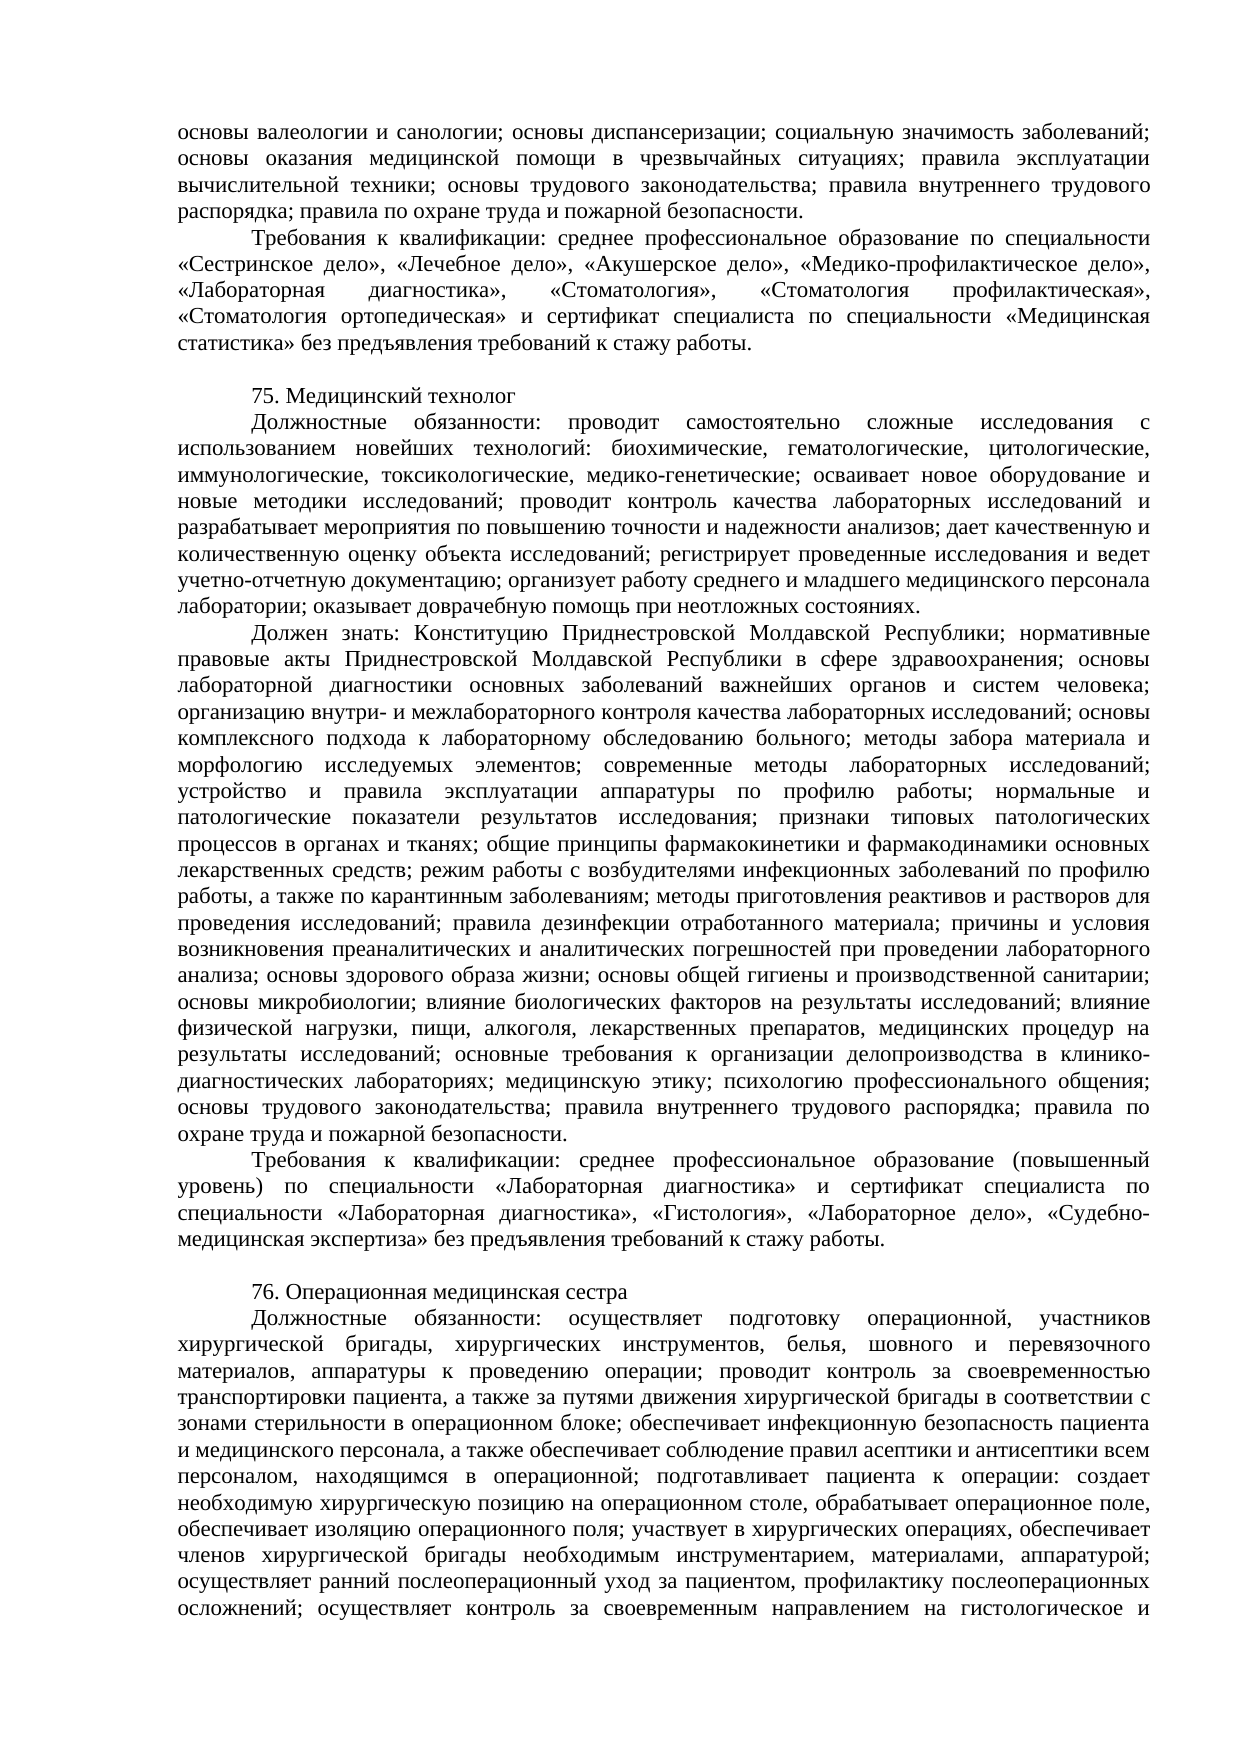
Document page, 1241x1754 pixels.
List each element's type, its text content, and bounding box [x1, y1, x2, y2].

text Требования к квалификации: среднее профессиональное образование (повышенный уровень) по специальности «Лабораторная диагностика» и сертификат специалиста по специальности «Лабораторная диагностика», «Гистология», «Лабораторное дело», «Судебно-медицинская экспертиза» без предъявления требований к стажу работы. [177, 1146, 1152, 1251]
text Должен знать: Конституцию Приднестровской Молдавской Республики; нормативные правовые акты Приднестровской Молдавской Республики в сфере здравоохранения; основы лабораторной диагностики основных заболеваний важнейших органов и систем человека; организацию внутри- и межлабораторного контроля качества лабораторных исследований; основы комплексного подхода к лабораторному обследованию больного; методы забора материала и морфологию исследуемых элементов; современные методы лабораторных исследований; устройство и правила эксплуатации аппаратуры по профилю работы; нормальные и патологические показатели результатов исследования; признаки типовых патологических процессов в органах и тканях; общие принципы фармакокинетики и фармакодинамики основных лекарственных средств; режим работы с возбудителями инфекционных заболеваний по профилю работы, а также по карантинным заболеваниям; методы приготовления реактивов и растворов для проведения исследований; правила дезинфекции отработанного материала; причины и условия возникновения преаналитических и аналитических погрешностей при проведении лабораторного анализа; основы здорового образа жизни; основы общей гигиены и производственной санитарии; основы микробиологии; влияние биологических факторов на результаты исследований; влияние физической нагрузки, пищи, алкоголя, лекарственных препаратов, медицинских процедур на результаты исследований; основные требования к организации делопроизводства в клинико-диагностических лабораториях; медицинскую этику; психологию профессионального общения; основы трудового законодательства; правила внутреннего трудового распорядка; правила по охране труда и пожарной безопасности. [177, 619, 1152, 1146]
text 75. Медицинский технолог [177, 382, 1152, 408]
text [177, 1304, 1152, 1620]
text Должностные обязанности: проводит самостоятельно сложные исследования с использованием новейших технологий: биохимические, гематологические, цитологические, иммунологические, токсикологические, медико-генетические; осваивает новое оборудование и новые методики исследований; проводит контроль качества лабораторных исследований и разрабатывает мероприятия по повышению точности и надежности анализов; дает качественную и количественную оценку объекта исследований; регистрирует проведенные исследования и ведет учетно-отчетную документацию; организует работу среднего и младшего медицинского персонала лаборатории; оказывает доврачебную помощь при неотложных состояниях. [177, 408, 1152, 619]
text 76. Операционная медицинская сестра [177, 1278, 1152, 1304]
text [177, 118, 1152, 223]
text Требования к квалификации: среднее профессиональное образование по специальности «Сестринское дело», «Лечебное дело», «Акушерское дело», «Медико-профилактическое дело», «Лабораторная диагностика», «Стоматология», «Стоматология профилактическая», «Стоматология ортопедическая» и сертификат специалиста по специальности «Медицинская статистика» без предъявления требований к стажу работы. [177, 223, 1152, 355]
